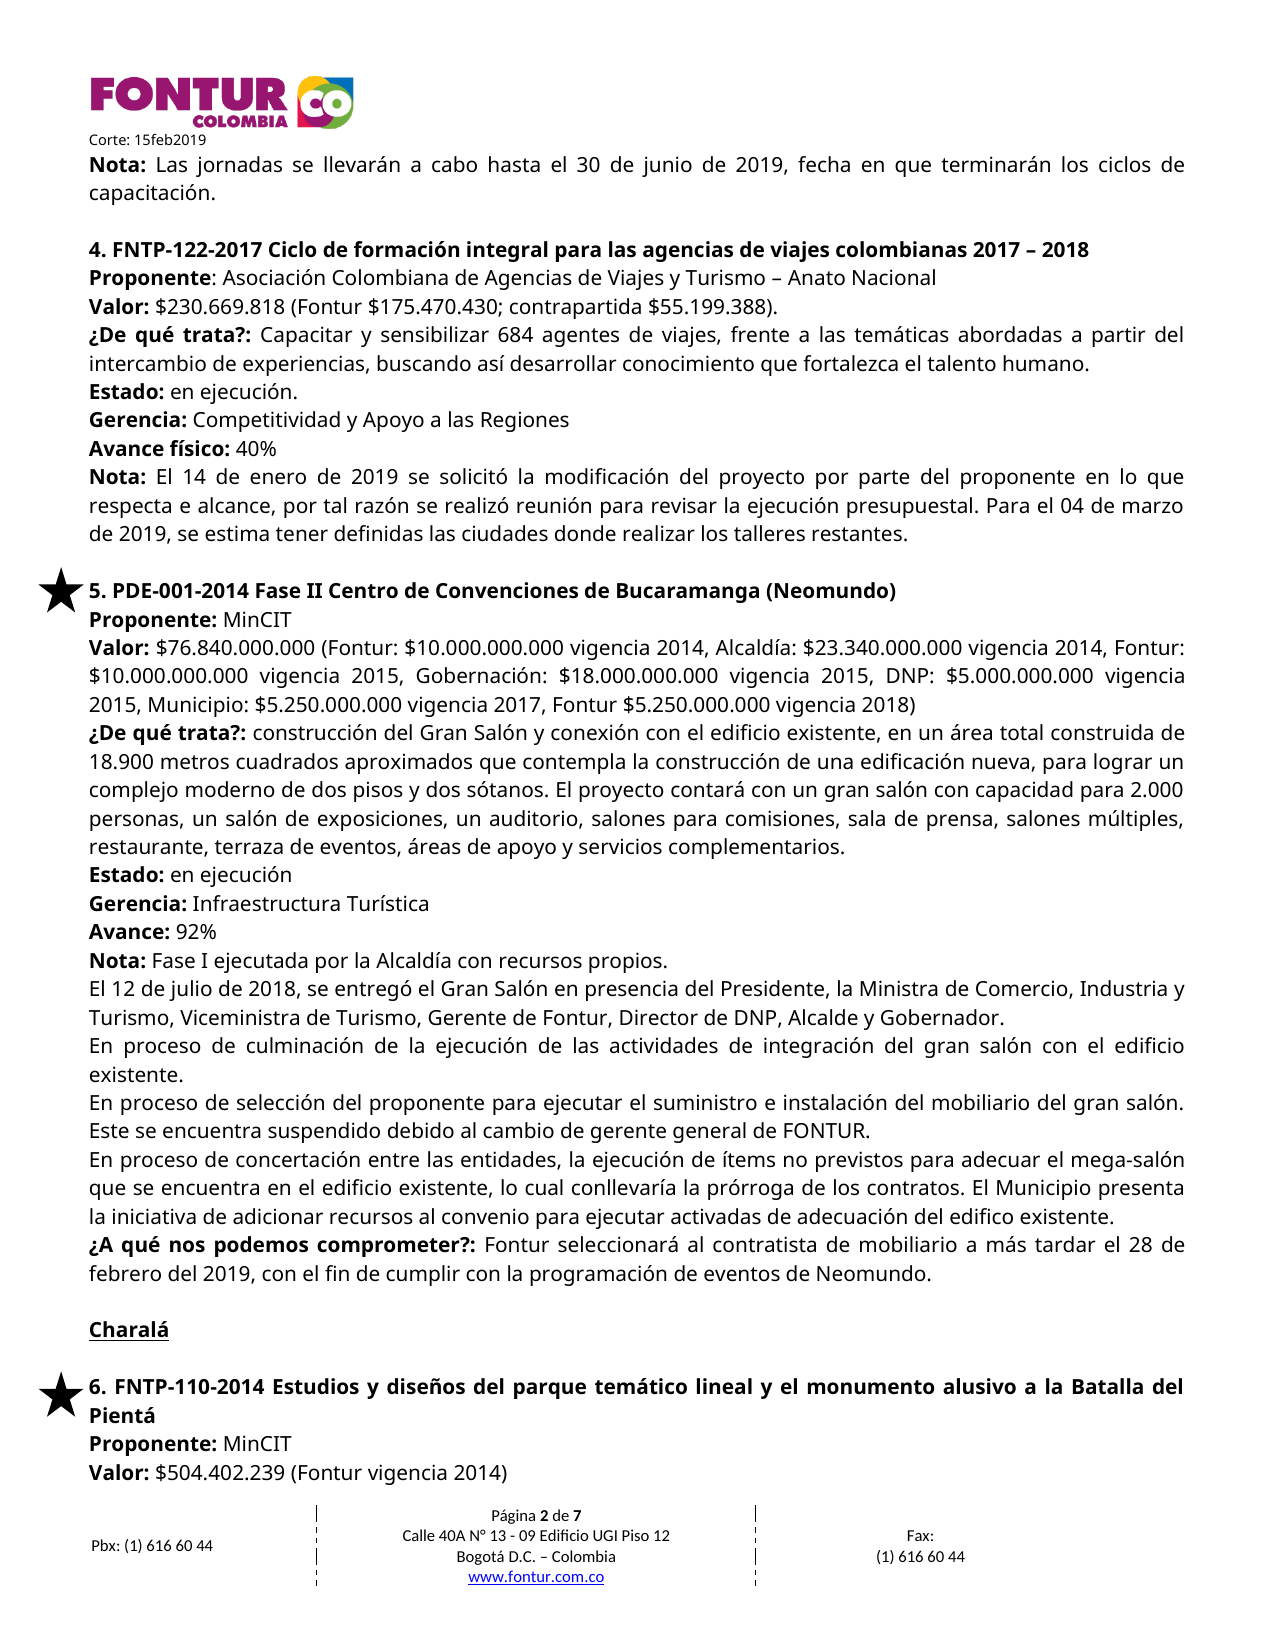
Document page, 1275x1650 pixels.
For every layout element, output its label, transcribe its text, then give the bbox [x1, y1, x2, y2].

list Nota: El 14 de enero de 2019 se solicitó la modificación del proyecto por parte del proponente en lo que respecta e alcance, por tal razón se realizó reunión para revisar la ejecución presupuestal. Para el 04 de marzo de 2019, se estima tener definidas las ciudades donde realizar los talleres restantes. [89, 462, 1186, 548]
text ¿A qué nos podemos comprometer?: Fontur seleccionará al contratista de mobiliario a más tardar el 28 de febrero del 2019, con el fin de cumplir con la programación de eventos de Neomundo. [89, 1230, 1186, 1287]
text Proponente: Asociación Colombiana de Agencias de Viajes y Turismo – Anato Nacional [89, 263, 1186, 292]
list Nota: Las jornadas se llevarán a cabo hasta el 30 de junio de 2019, fecha en que terminarán los ciclos de capacitación. [89, 150, 1186, 207]
text Valor: $230.669.818 (Fontur $175.470.430; contrapartida $55.199.388). [89, 292, 1186, 320]
text Nota: Fase I ejecutada por la Alcaldía con recursos propios. [89, 946, 1186, 974]
text Estado: en ejecución [89, 861, 1186, 889]
list Gerencia: Competitividad y Apoyo a las Regiones [89, 406, 1186, 434]
text El 12 de julio de 2018, se entregó el Gran Salón en presencia del Presidente, la Ministra de Comercio, Industria y Turismo, Viceministra de Turismo, Gerente de Fontur, Director de DNP, Alcalde y Gobernador. [89, 974, 1186, 1031]
picture [88, 73, 355, 130]
text Valor: $76.840.000.000 (Fontur: $10.000.000.000 vigencia 2014, Alcaldía: $23.340.000.000 vigencia 2014, Fontur: $10.000.000.000 vigencia 2015, Gobernación: $18.000.000.000 vigencia 2015, DNP: $5.000.000.000 vigencia 2015, Municipio: $5.250.000.000 vigencia 2017, Fontur $5.250.000.000 vigencia 2018) [89, 633, 1186, 718]
text 6. FNTP-110-2014 Estudios y diseños del parque temático lineal y el monumento alusivo a la Batalla del Pientá [89, 1372, 1186, 1429]
text En proceso de concertación entre las entidades, la ejecución de ítems no previstos para adecuar el mega-salón que se encuentra en el edificio existente, lo cual conllevaría la prórroga de los contratos. El Municipio presenta la iniciativa de adicionar recursos al convenio para ejecutar activadas de adecuación del edifico existente. [89, 1145, 1186, 1230]
text ¿De qué trata?: construcción del Gran Salón y conexión con el edificio existente, en un área total construida de 18.900 metros cuadrados aproximados que contempla la construcción de una edificación nueva, para lograr un complejo moderno de dos pisos y dos sótanos. El proyecto contará con un gran salón con capacidad para 2.000 personas, un salón de exposiciones, un auditorio, salones para comisiones, sala de prensa, salones múltiples, restaurante, terraza de eventos, áreas de apoyo y servicios complementarios. [89, 718, 1186, 861]
text Charalá [89, 1316, 1186, 1344]
list Proponente: MinCIT [89, 1429, 1186, 1458]
list 5. PDE-001-2014 Fase II Centro de Convenciones de Bucaramanga (Neomundo) [89, 576, 1186, 605]
text Avance: 92% [89, 917, 1186, 946]
text 4. FNTP-122-2017 Ciclo de formación integral para las agencias de viajes colombianas 2017 – 2018 [89, 235, 1186, 263]
text Valor: $504.402.239 (Fontur vigencia 2014) [89, 1458, 1186, 1486]
list ¿De qué trata?: Capacitar y sensibilizar 684 agentes de viajes, frente a las temáticas abordadas a partir del intercambio de experiencias, buscando así desarrollar conocimiento que fortalezca el talento humano. [89, 320, 1186, 377]
text Gerencia: Infraestructura Turística [89, 889, 1186, 917]
list Proponente: MinCIT [89, 605, 1186, 633]
list Avance físico: 40% [89, 434, 1186, 462]
list Estado: en ejecución. [89, 377, 1186, 406]
text En proceso de selección del proponente para ejecutar el suministro e instalación del mobiliario del gran salón. Este se encuentra suspendido debido al cambio de gerente general de FONTUR. [89, 1088, 1186, 1145]
text En proceso de culminación de la ejecución de las actividades de integración del gran salón con el edificio existente. [89, 1031, 1186, 1088]
